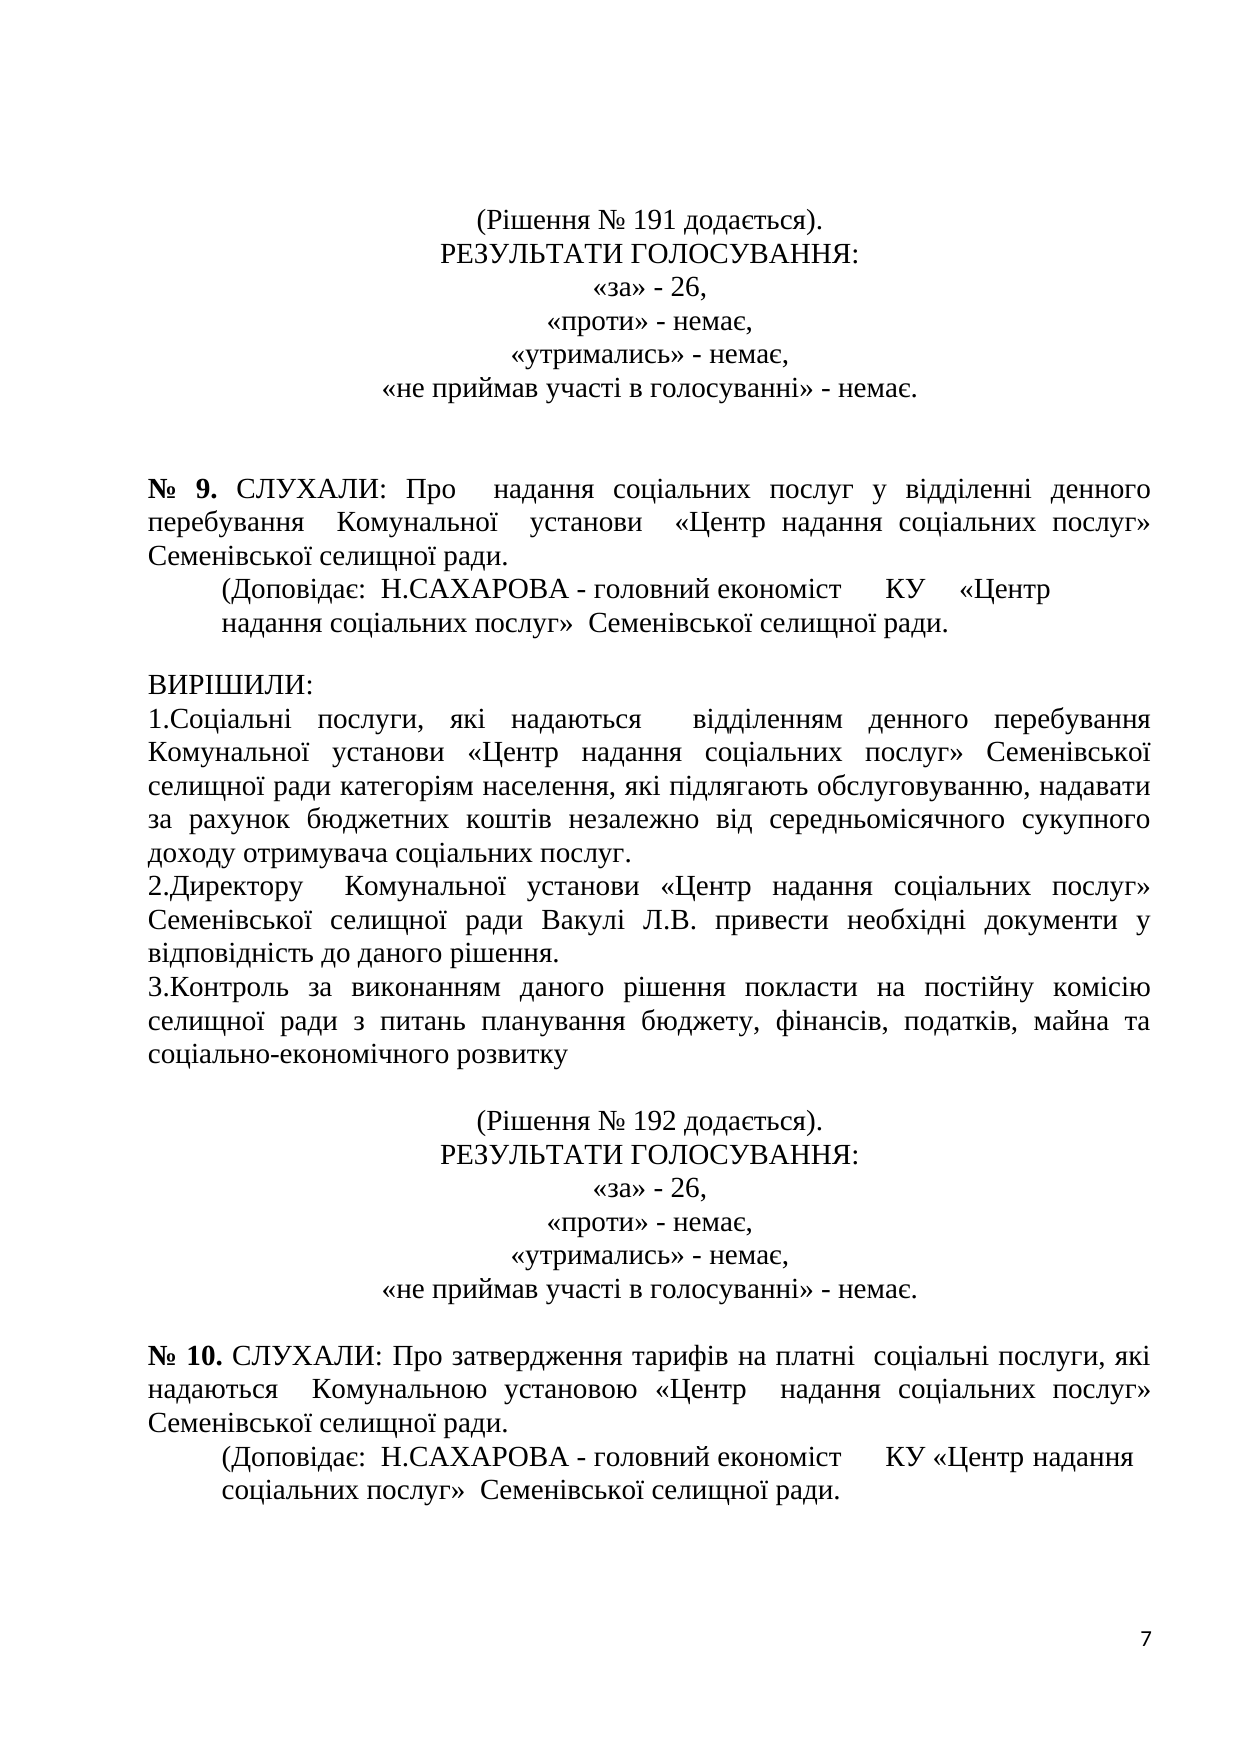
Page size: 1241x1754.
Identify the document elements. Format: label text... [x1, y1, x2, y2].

text 3.Контроль за виконанням даного рішення покласти на постійну комісію селищної ради з питань планування бюджету, фінансів, податків, майна та соціально-економічного розвитку [148, 969, 1152, 1070]
text «проти» - немає, [148, 1204, 1152, 1237]
text 2.Директору Комунальної установи «Центр надання соціальних послуг» Семенівської селищної ради Вакулі Л.В. привести необхідні документи у відповідність до даного рішення. [148, 868, 1152, 969]
text ВИРІШИЛИ: [148, 667, 1152, 701]
text «проти» - немає, [148, 303, 1152, 337]
text РЕЗУЛЬТАТИ ГОЛОСУВАННЯ: [148, 1137, 1152, 1170]
text «не приймав участі в голосуванні» - немає. [148, 1271, 1152, 1304]
text (Рішення № 191 додається). [148, 202, 1152, 236]
text (Рішення № 192 додається). [148, 1103, 1152, 1137]
text «утримались» - немає, [148, 1237, 1152, 1271]
list (Доповідає: Н.САХАРОВА - головний економіст КУ «Центр надання соціальних послуг» Семенівської селищної ради. [185, 1439, 1152, 1506]
text РЕЗУЛЬТАТИ ГОЛОСУВАННЯ: [148, 236, 1152, 269]
text «за» - 26, [148, 269, 1152, 303]
text «не приймав участі в голосуванні» - немає. [148, 370, 1152, 404]
text № 10. СЛУХАЛИ: Про затвердження тарифів на платні соціальні послуги, які надаються Комунальною установою «Центр надання соціальних послуг» Семенівської селищної ради. [148, 1338, 1152, 1439]
text «за» - 26, [148, 1170, 1152, 1204]
list (Доповідає: Н.САХАРОВА - головний економіст КУ «Центр надання соціальних послуг» Семенівської селищної ради. [185, 571, 1152, 638]
text 1.Соціальні послуги, які надаються відділенням денного перебування Комунальної установи «Центр надання соціальних послуг» Семенівської селищної ради категоріям населення, які підлягають обслуговуванню, надавати за рахунок бюджетних коштів незалежно від середньомісячного сукупного доходу отримувача соціальних послуг. [148, 701, 1152, 868]
text «утримались» - немає, [148, 337, 1152, 370]
text № 9. СЛУХАЛИ: Про надання соціальних послуг у відділенні денного перебування Комунальної установи «Центр надання соціальних послуг» Семенівської селищної ради. [148, 471, 1152, 571]
